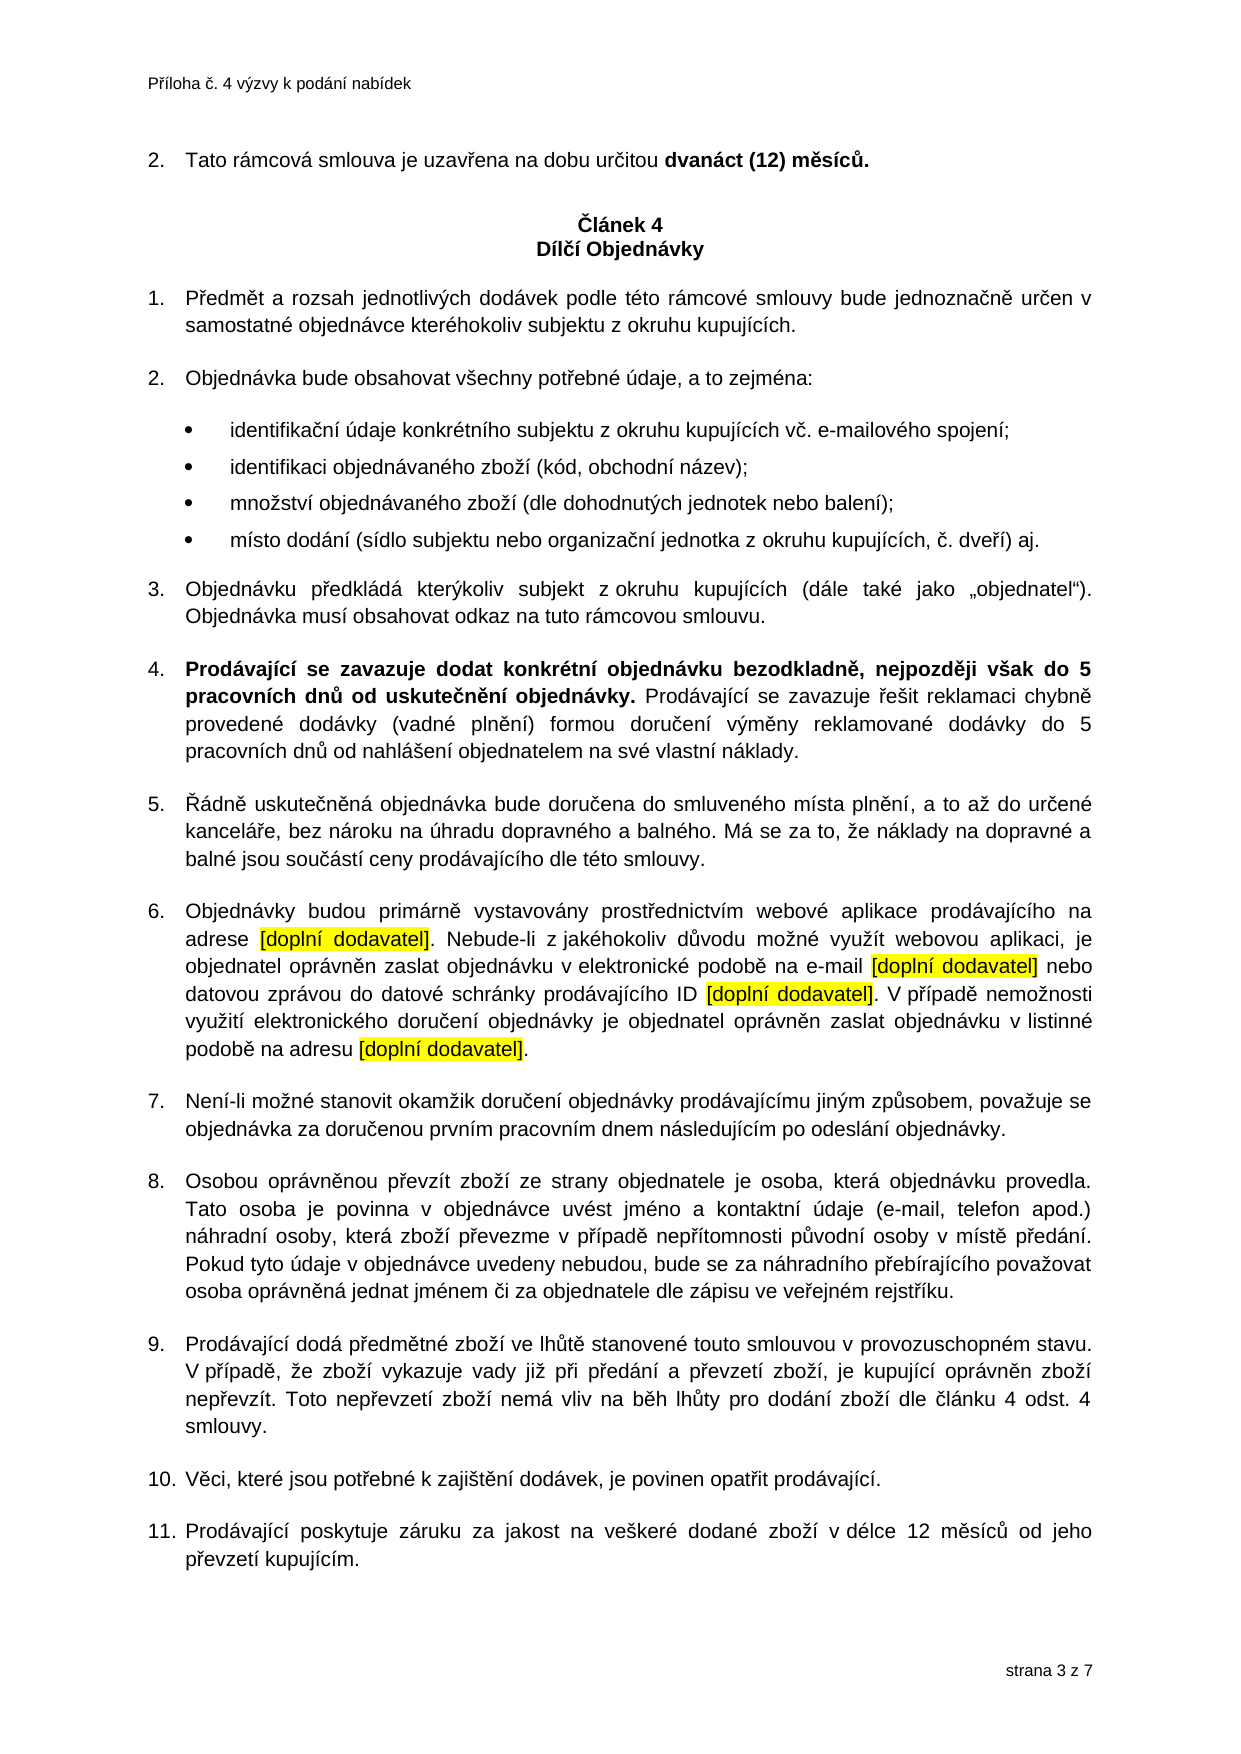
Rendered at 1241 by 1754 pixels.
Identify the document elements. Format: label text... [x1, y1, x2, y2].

list Prodávající se zavazuje dodat konkrétní objednávku bezodkladně, nejpozději však do 5 pracovních dnů od uskutečnění objednávky. Prodávající se zavazuje řešit reklamaci chybně provedené dodávky (vadné plnění) formou doručení výměny reklamované dodávky do 5 pracovních dnů od nahlášení objednatelem na své vlastní náklady. [148, 657, 1093, 763]
list Prodávající dodá předmětné zboží ve lhůtě stanovené touto smlouvou v provozuschopném stavu. V případě, že zboží vykazuje vady již při předání a převzetí zboží, je kupující oprávněn zboží nepřevzít. Toto nepřevzetí zboží nemá vliv na běh lhůty pro dodání zboží dle článku 4 odst. 4 smlouvy. [148, 1332, 1093, 1438]
list Prodávající poskytuje záruku za jakost na veškeré dodané zboží v délce 12 měsíců od jeho převzetí kupujícím. [148, 1519, 1093, 1571]
text Dílčí Objednávky [148, 237, 1093, 261]
list Osobou oprávněnou převzít zboží ze strany objednatele je osoba, která objednávku provedla. Tato osoba je povinna v objednávce uvést jméno a kontaktní údaje (e-mail, telefon apod.) náhradní osoby, která zboží převezme v případě nepřítomnosti původní osoby v místě předání. Pokud tyto údaje v objednávce uvedeny nebudou, bude se za náhradního přebírajícího považovat osoba oprávněná jednat jménem či za objednatele dle zápisu ve veřejném rejstříku. [148, 1169, 1093, 1303]
list Objednávka bude obsahovat všechny potřebné údaje, a to zejména: [148, 366, 1093, 389]
list Řádně uskutečněná objednávka bude doručena do smluveného místa plnění, a to až do určené kanceláře, bez nároku na úhradu dopravného a balného. Má se za to, že náklady na dopravné a balné jsou součástí ceny prodávajícího dle této smlouvy. [148, 792, 1093, 871]
list identifikační údaje konkrétního subjektu z okruhu kupujících vč. e-mailového spojení; [185, 418, 1093, 442]
list Objednávky budou primárně vystavovány prostřednictvím webové aplikace prodávajícího na adrese [doplní dodavatel]. Nebude-li z jakéhokoliv důvodu možné využít webovou aplikaci, je objednatel oprávněn zaslat objednávku v elektronické podobě na e-mail [doplní dodavatel] nebo datovou zprávou do datové schránky prodávajícího ID [doplní dodavatel]. V případě nemožnosti využití elektronického doručení objednávky je objednatel oprávněn zaslat objednávku v listinné podobě na adresu [doplní dodavatel]. [148, 899, 1093, 1061]
list místo dodání (sídlo subjektu nebo organizační jednotka z okruhu kupujících, č. dveří) aj. [185, 528, 1093, 552]
list identifikaci objednávaného zboží (kód, obchodní název); [185, 454, 1093, 479]
list množství objednávaného zboží (dle dohodnutých jednotek nebo balení); [185, 491, 1093, 515]
list Objednávku předkládá kterýkoliv subjekt z okruhu kupujících (dále také jako „objednatel“). Objednávka musí obsahovat odkaz na tuto rámcovou smlouvu. [148, 577, 1093, 628]
list Předmět a rozsah jednotlivých dodávek podle této rámcové smlouvy bude jednoznačně určen v samostatné objednávce kteréhokoliv subjektu z okruhu kupujících. [148, 286, 1093, 337]
list Věci, které jsou potřebné k zajištění dodávek, je povinen opatřit prodávající. [148, 1467, 1093, 1491]
text Článek 4 [148, 213, 1093, 237]
list Není-li možné stanovit okamžik doručení objednávky prodávajícímu jiným způsobem, považuje se objednávka za doručenou prvním pracovním dnem následujícím po odeslání objednávky. [148, 1089, 1093, 1141]
list Tato rámcová smlouva je uzavřena na dobu určitou dvanáct (12) měsíců. [148, 148, 1093, 172]
